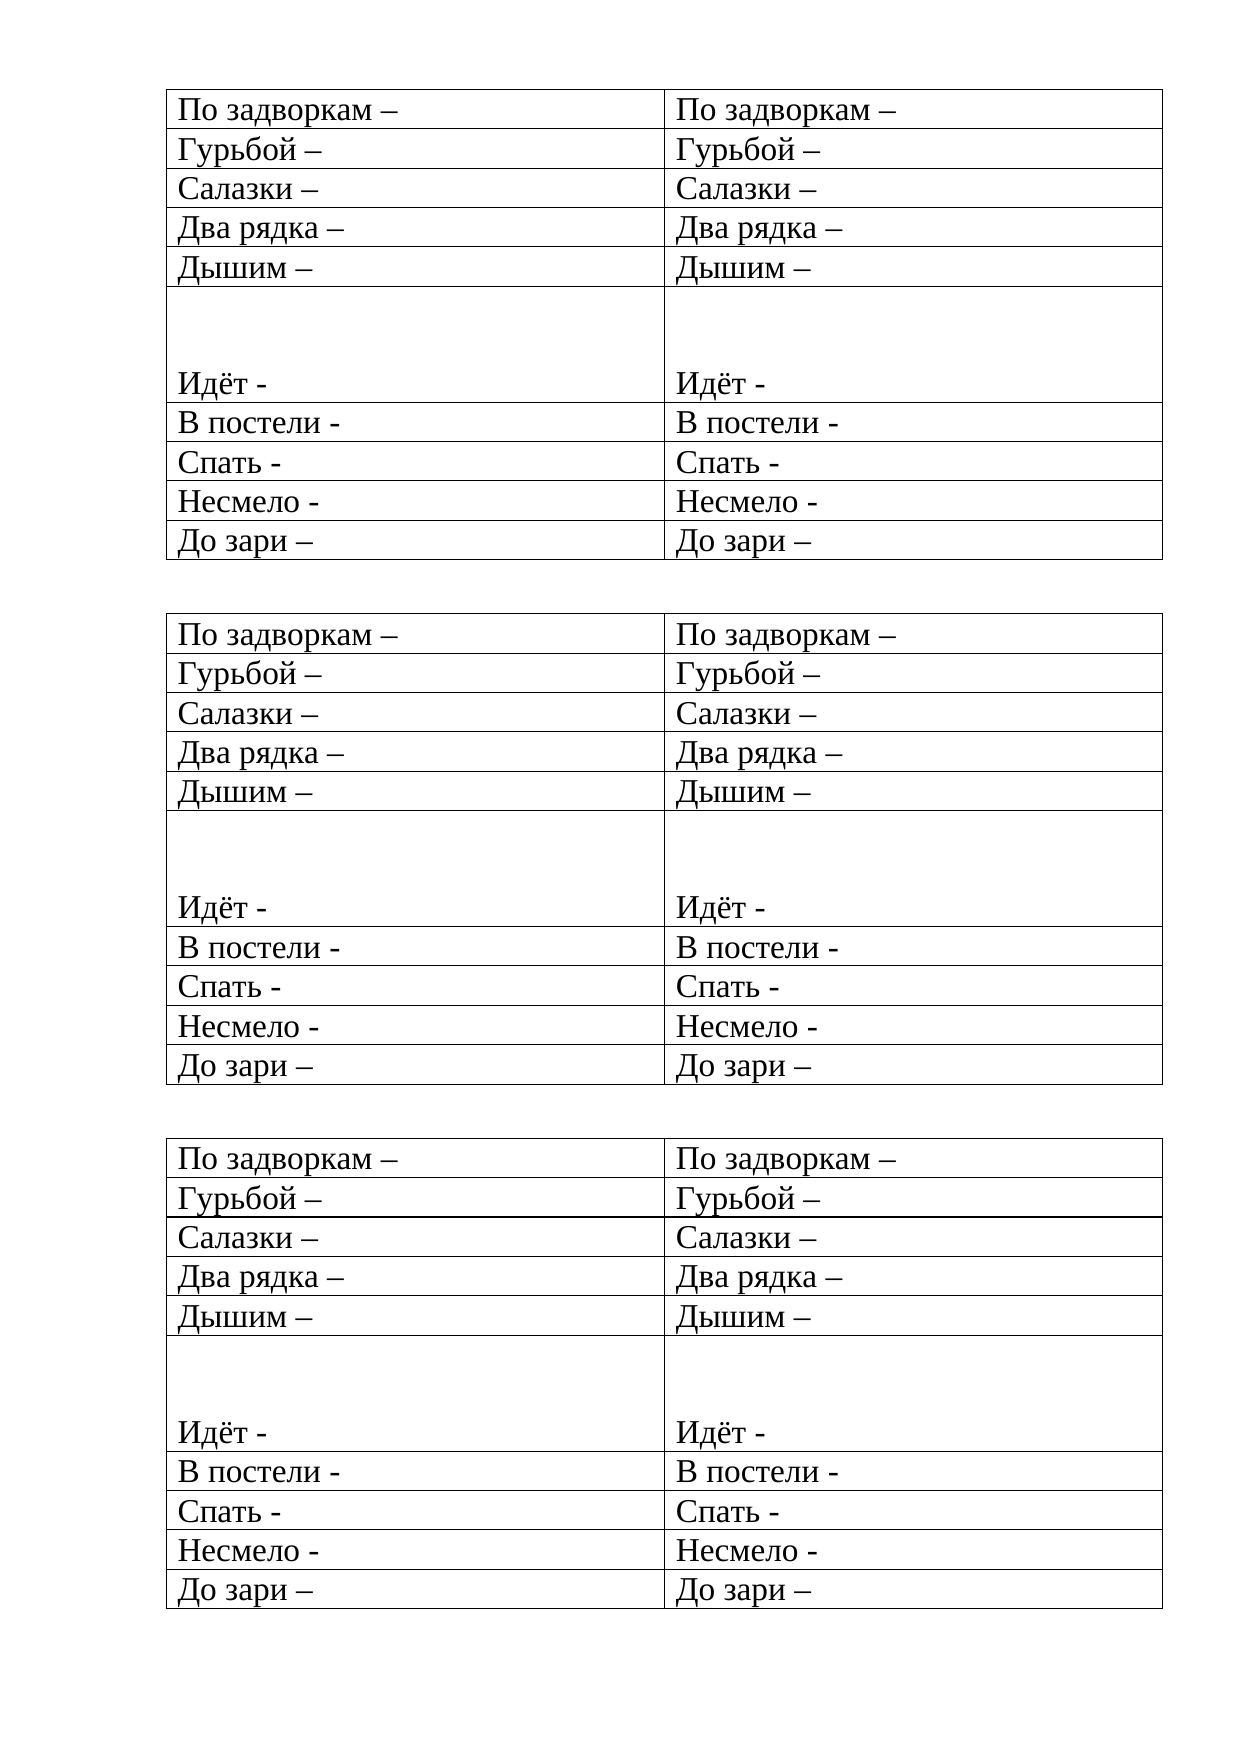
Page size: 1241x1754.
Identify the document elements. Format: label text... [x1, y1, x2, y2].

table_cell Идёт - [665, 811, 1162, 926]
table_cell Гурьбой – [167, 1178, 664, 1216]
table_cell Дышим – [167, 1296, 664, 1334]
table_cell До зари – [167, 521, 664, 559]
table_cell Два рядка – [167, 732, 664, 771]
table_cell Дышим – [665, 247, 1162, 286]
table_cell Несмело - [665, 1006, 1162, 1044]
table_cell Два рядка – [665, 208, 1162, 246]
table_cell Салазки – [665, 693, 1162, 731]
table_cell Два рядка – [167, 1257, 664, 1295]
table_cell Салазки – [665, 169, 1162, 207]
table_cell Несмело - [665, 1530, 1162, 1569]
table_cell До зари – [167, 1045, 664, 1083]
table_cell Несмело - [167, 481, 664, 520]
table_cell В постели - [167, 1452, 664, 1490]
table_header По задворкам – [167, 90, 664, 128]
table_cell Два рядка – [665, 732, 1162, 771]
table_cell До зари – [665, 1570, 1162, 1608]
table_cell Дышим – [167, 772, 664, 810]
table_cell Дышим – [665, 1296, 1162, 1334]
table_cell Гурьбой – [167, 129, 664, 167]
table_cell Спать - [167, 966, 664, 1005]
table_header По задворкам – [665, 90, 1162, 128]
table_cell Салазки – [665, 1218, 1162, 1256]
table_cell Идёт - [167, 1336, 664, 1451]
table_header По задворкам – [665, 1139, 1162, 1177]
table_cell Салазки – [167, 169, 664, 207]
table_cell Спать - [665, 442, 1162, 480]
table_cell В постели - [665, 927, 1162, 965]
table_cell Два рядка – [167, 208, 664, 246]
table_cell Салазки – [167, 1218, 664, 1256]
table_cell Идёт - [167, 287, 664, 402]
table_cell Спать - [665, 966, 1162, 1005]
table_cell Идёт - [665, 1336, 1162, 1451]
table_cell В постели - [665, 403, 1162, 441]
table_header По задворкам – [167, 1139, 664, 1177]
table_cell До зари – [665, 1045, 1162, 1083]
table_cell До зари – [665, 521, 1162, 559]
table_cell Спать - [167, 442, 664, 480]
table_cell Идёт - [665, 287, 1162, 402]
table_cell Гурьбой – [167, 654, 664, 692]
table_cell Идёт - [167, 811, 664, 926]
table_cell Салазки – [167, 693, 664, 731]
table_cell В постели - [665, 1452, 1162, 1490]
table_cell До зари – [167, 1570, 664, 1608]
table_cell Гурьбой – [665, 129, 1162, 167]
table_cell Спать - [665, 1491, 1162, 1529]
table_cell Дышим – [167, 247, 664, 286]
table_header По задворкам – [167, 614, 664, 652]
table_cell Несмело - [665, 481, 1162, 520]
table_cell Два рядка – [665, 1257, 1162, 1295]
table_cell В постели - [167, 927, 664, 965]
table_cell Спать - [167, 1491, 664, 1529]
table_cell Несмело - [167, 1530, 664, 1569]
table_cell Гурьбой – [665, 654, 1162, 692]
table_cell Дышим – [665, 772, 1162, 810]
table_header По задворкам – [665, 614, 1162, 652]
table_cell Гурьбой – [665, 1178, 1162, 1216]
table_cell Несмело - [167, 1006, 664, 1044]
table_cell В постели - [167, 403, 664, 441]
